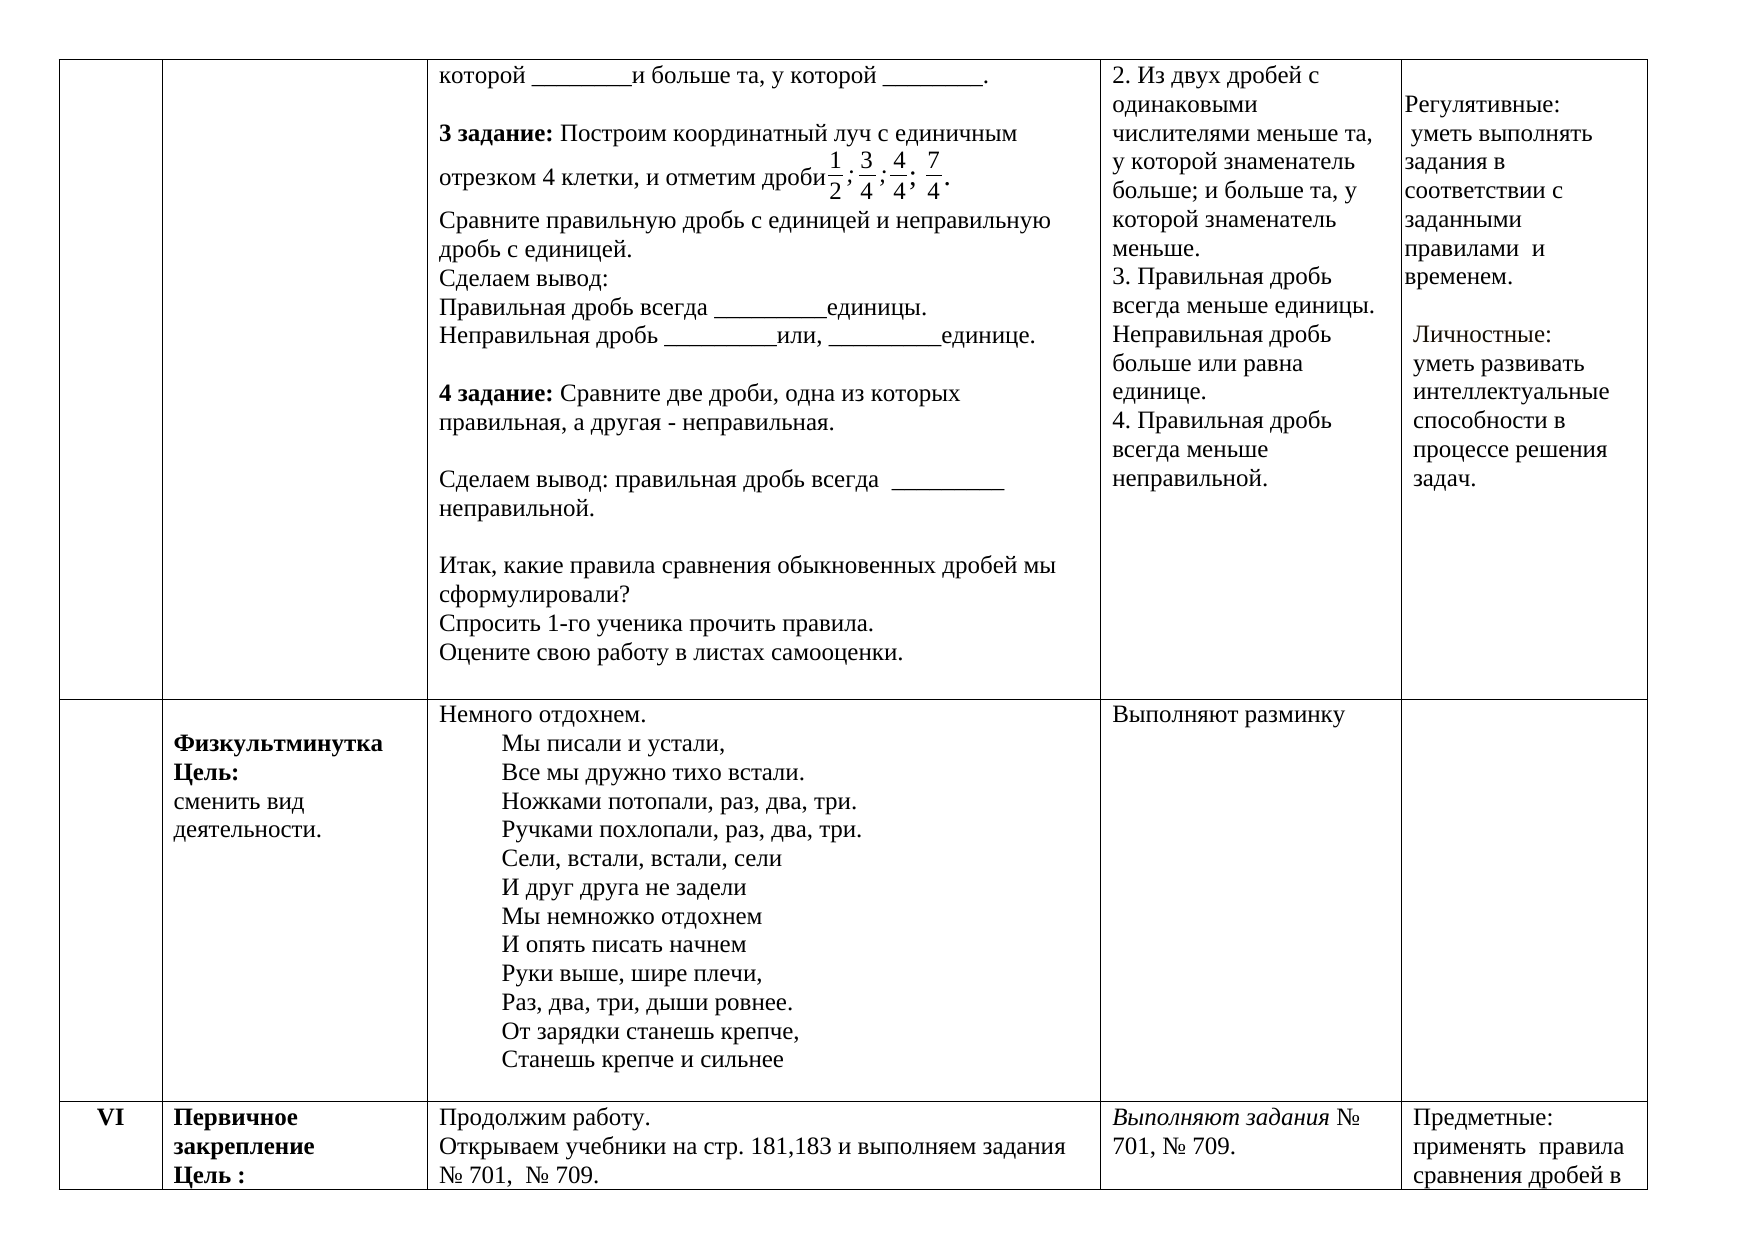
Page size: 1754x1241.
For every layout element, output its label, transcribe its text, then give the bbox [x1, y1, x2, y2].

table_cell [1101, 1102, 1401, 1188]
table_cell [163, 60, 427, 698]
table_cell [60, 700, 162, 1101]
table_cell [428, 1102, 1100, 1188]
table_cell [1101, 60, 1401, 698]
table_cell [1402, 700, 1647, 1101]
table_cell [163, 1102, 427, 1188]
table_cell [1402, 1102, 1647, 1188]
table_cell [428, 60, 1100, 698]
table_cell V [60, 60, 162, 698]
table_cell Физкультминутка Цель: сменить вид деятельности. [163, 700, 427, 1101]
table_cell VI [60, 1102, 162, 1188]
table_cell Немного отдохнем. Мы писали и устали, Все мы дружно тихо встали. Ножками потопали, раз, два, три. Ручками похлопали, раз, два, три. Сели, встали, встали, сели И друг друга не задели Мы немножко отдохнем И опять писать начнем Руки выше, шире плечи, Раз, два, три, дыши ровнее. От зарядки станешь крепче, Станешь крепче и сильнее [428, 700, 1100, 1101]
table_cell Выполняют разминку [1101, 700, 1401, 1101]
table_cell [1402, 60, 1647, 698]
